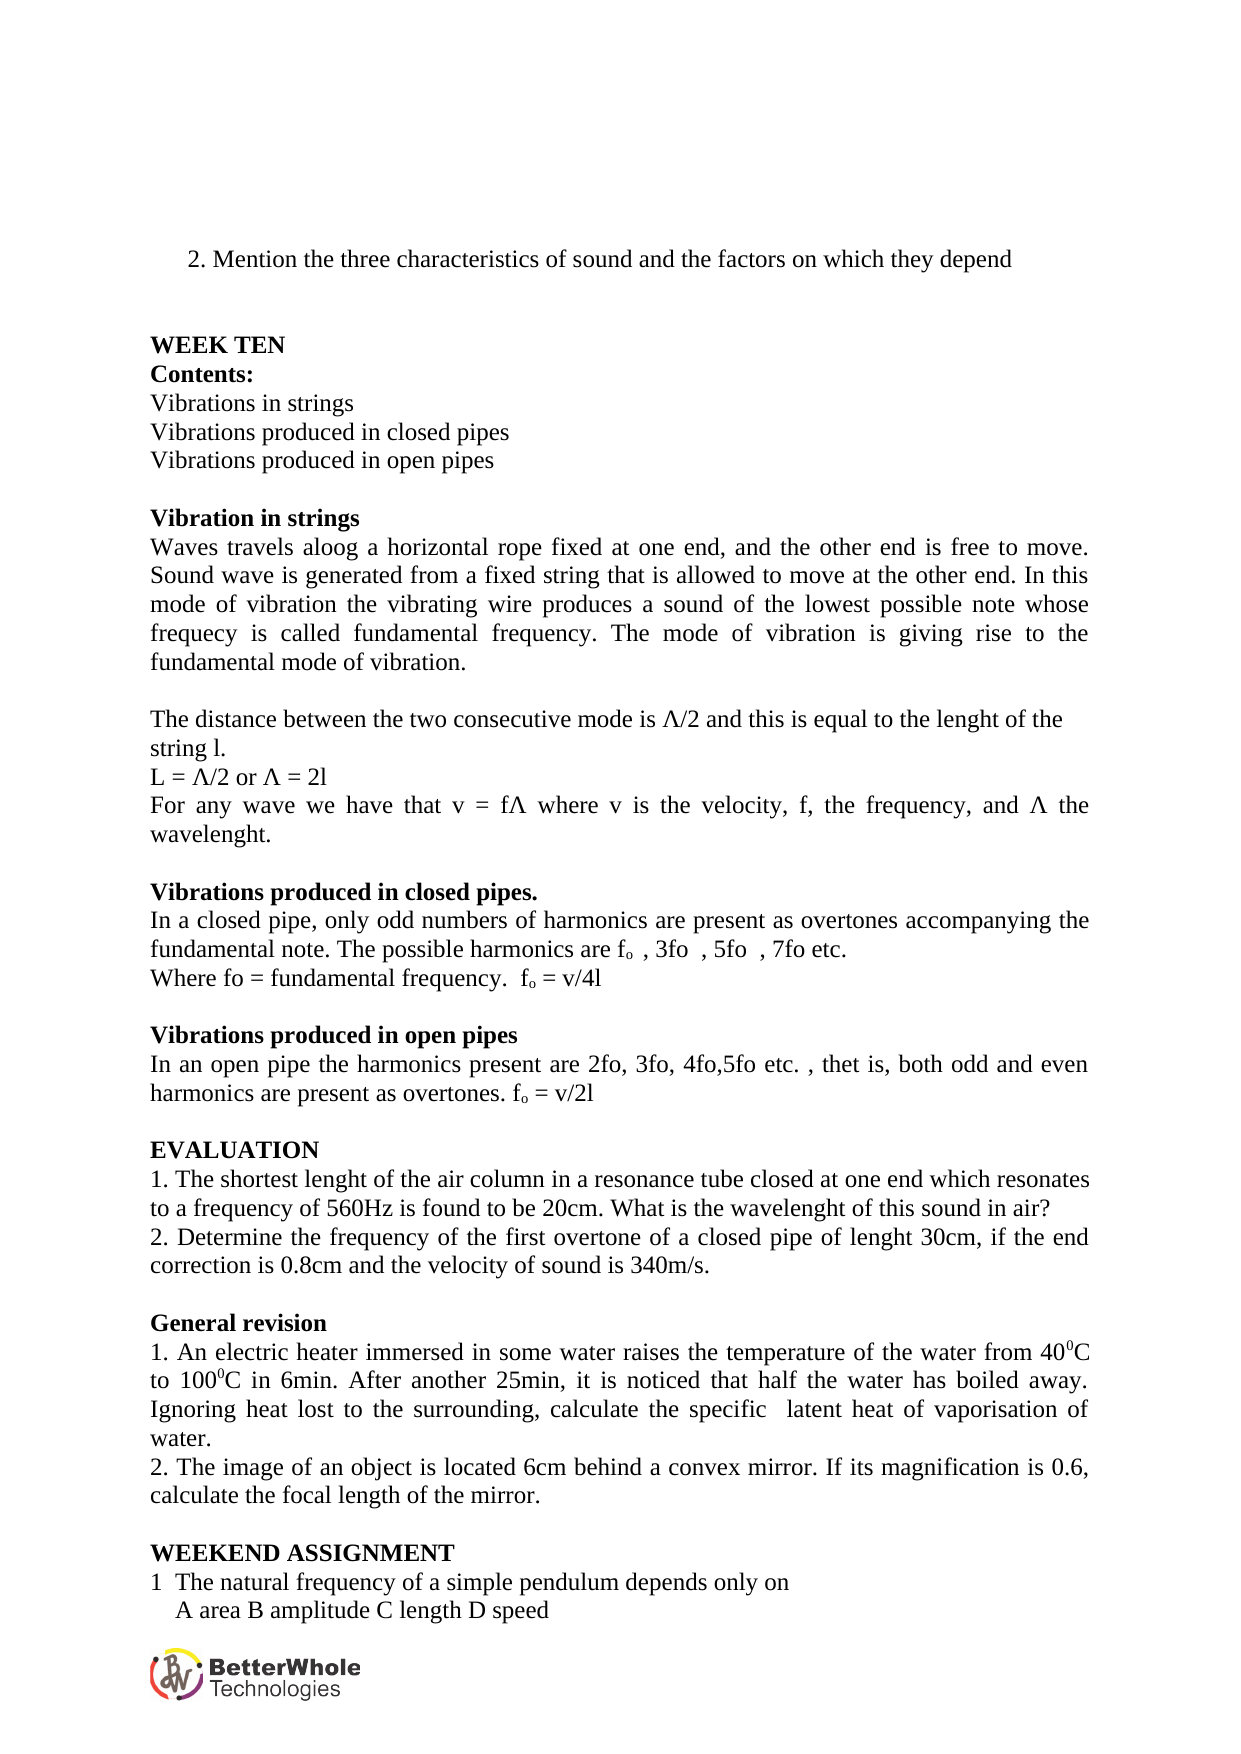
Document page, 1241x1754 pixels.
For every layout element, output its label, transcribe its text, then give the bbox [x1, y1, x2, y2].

text 1 The natural frequency of a simple pendulum depends only on [150, 1567, 1090, 1595]
text L = Λ/2 or Λ = 2l [150, 762, 1090, 790]
text WEEK TEN [150, 330, 1090, 359]
text Contents: [150, 359, 1090, 388]
text Vibrations in strings [150, 388, 1090, 417]
picture [150, 1648, 360, 1701]
text 2. The image of an object is located 6cm behind a convex mirror. If its magnification is 0.6, calculate the focal length of the mirror. [150, 1452, 1090, 1509]
text Vibration in strings [150, 503, 1090, 532]
text For any wave we have that v = fΛ where v is the velocity, f, the frequency, and Λ the wavelenght. [150, 790, 1090, 848]
text 2. Determine the frequency of the first overtone of a closed pipe of lenght 30cm, if the end correction is 0.8cm and the velocity of sound is 340m/s. [150, 1222, 1090, 1279]
text 1. An electric heater immersed in some water raises the temperature of the water from 400C to 1000C in 6min. After another 25min, it is noticed that half the water has boiled away. Ignoring heat lost to the surrounding, calculate the specific latent heat of vaporisation of water. [150, 1337, 1090, 1452]
text Vibrations produced in closed pipes. [150, 877, 1090, 905]
text Waves travels aloog a horizontal rope fixed at one end, and the other end is free to move. Sound wave is generated from a fixed string that is allowed to move at the other end. In this mode of vibration the vibrating wire produces a sound of the lowest possible note whose frequecy is called fundamental frequency. The mode of vibration is giving rise to the fundamental mode of vibration. [150, 532, 1090, 675]
text In an open pipe the harmonics present are 2fо, 3fо, 4fо,5fо etc. , thet is, both odd and even harmonics are present as overtones. fo = v/2l [150, 1049, 1090, 1107]
text The distance between the two consecutive mode is Λ/2 and this is equal to the lenght of the string l. [150, 704, 1090, 762]
text Where fо = fundamental frequency. fo = v/4l [150, 963, 1090, 992]
text Vibrations produced in closed pipes [150, 417, 1090, 445]
text 2. Mention the three characteristics of sound and the factors on which they depend [150, 244, 1090, 273]
text Vibrations produced in open pipes [150, 1020, 1090, 1049]
text In a closed pipe, only odd numbers of harmonics are present as overtones accompanying the fundamental note. The possible harmonics are fо , 3fо , 5fо , 7fо etc. [150, 905, 1090, 963]
text Vibrations produced in open pipes [150, 445, 1090, 474]
text General revision [150, 1308, 1090, 1337]
text EVALUATION [150, 1135, 1090, 1164]
text A area B amplitude C length D speed [150, 1595, 1090, 1624]
text WEEKEND ASSIGNMENT [150, 1538, 1090, 1567]
text 1. The shortest lenght of the air column in a resonance tube closed at one end which resonates to a frequency of 560Hz is found to be 20cm. What is the wavelenght of this sound in air? [150, 1164, 1090, 1222]
